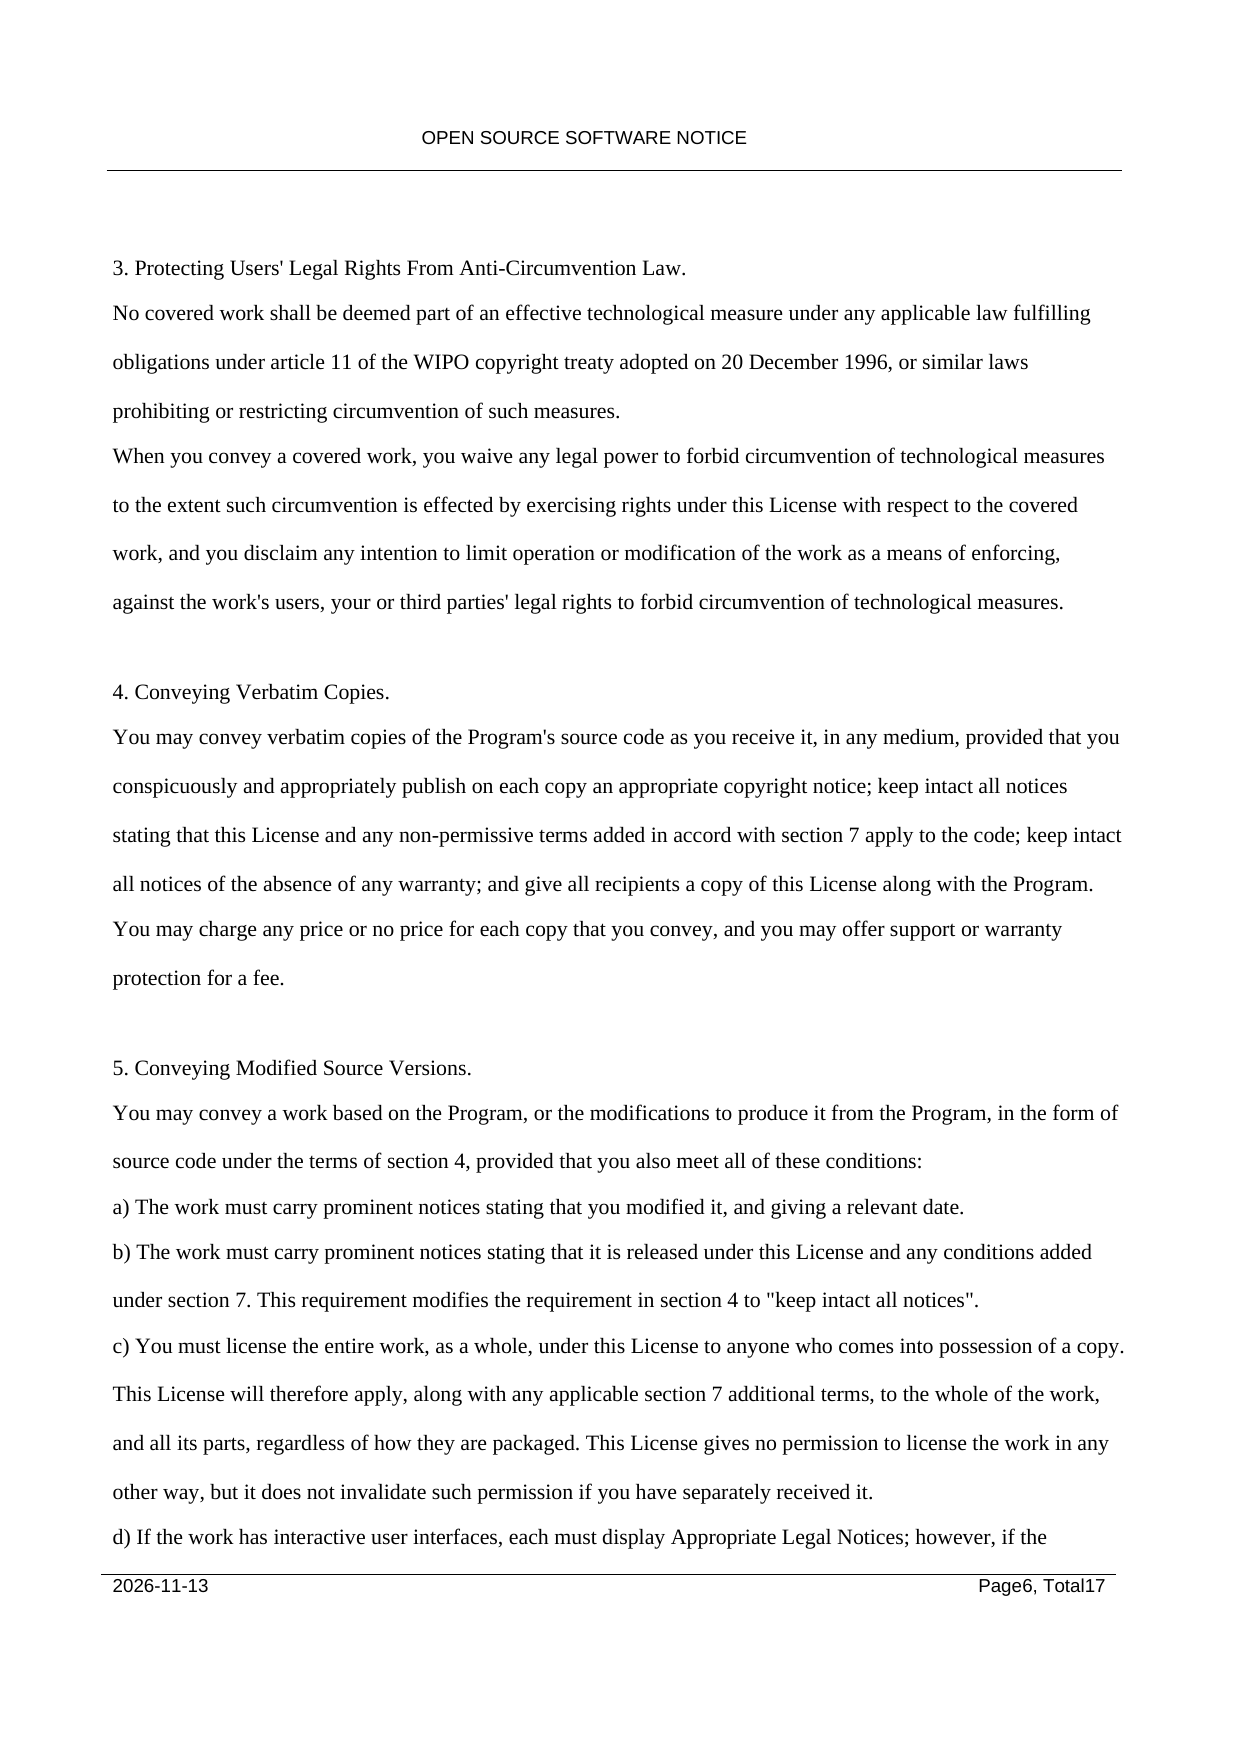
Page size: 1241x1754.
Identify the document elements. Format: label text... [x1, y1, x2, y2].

text b) The work must carry prominent notices stating that it is released under this License and any conditions added under section 7. This requirement modifies the requirement in section 4 to "keep intact all notices". [112, 1235, 1128, 1316]
text You may convey a work based on the Program, or the modifications to produce it from the Program, in the form of source code under the terms of section 4, provided that you also meet all of these conditions: [112, 1096, 1128, 1177]
text 3. Protecting Users' Legal Rights From Anti-Circumvention Law. [112, 251, 1128, 284]
text c) You must license the entire work, as a whole, under this License to anyone who comes into possession of a copy. This License will therefore apply, along with any applicable section 7 additional terms, to the whole of the work, and all its parts, regardless of how they are packaged. This License gives no permission to license the work in any other way, but it does not invalidate such permission if you have separately received it. [112, 1329, 1128, 1508]
text You may convey verbatim copies of the Program's source code as you receive it, in any medium, provided that you conspicuously and appropriately publish on each copy an appropriate copyright notice; keep intact all notices stating that this License and any non-permissive terms added in accord with section 7 apply to the code; keep intact all notices of the absence of any warranty; and give all recipients a copy of this License along with the Program. [112, 721, 1128, 899]
text a) The work must carry prominent notices stating that you modified it, and giving a relevant date. [112, 1190, 1128, 1222]
text 5. Conveying Modified Source Versions. [112, 1051, 1128, 1083]
text No covered work shall be deemed part of an effective technological measure under any applicable law fulfilling obligations under article 11 of the WIPO copyright treaty adopted on 20 December 1996, or similar laws prohibiting or restricting circumvention of such measures. [112, 297, 1128, 427]
text When you convey a covered work, you waive any legal power to forbid circumvention of technological measures to the extent such circumvention is effected by exercising rights under this License with respect to the covered work, and you disclaim any intention to limit operation or modification of the work as a means of enforcing, against the work's users, your or third parties' legal rights to forbid circumvention of technological measures. [112, 439, 1128, 618]
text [112, 1520, 1128, 1553]
text 4. Conveying Verbatim Copies. [112, 676, 1128, 708]
text You may charge any price or no price for each copy that you convey, and you may offer support or warranty protection for a fee. [112, 912, 1128, 993]
